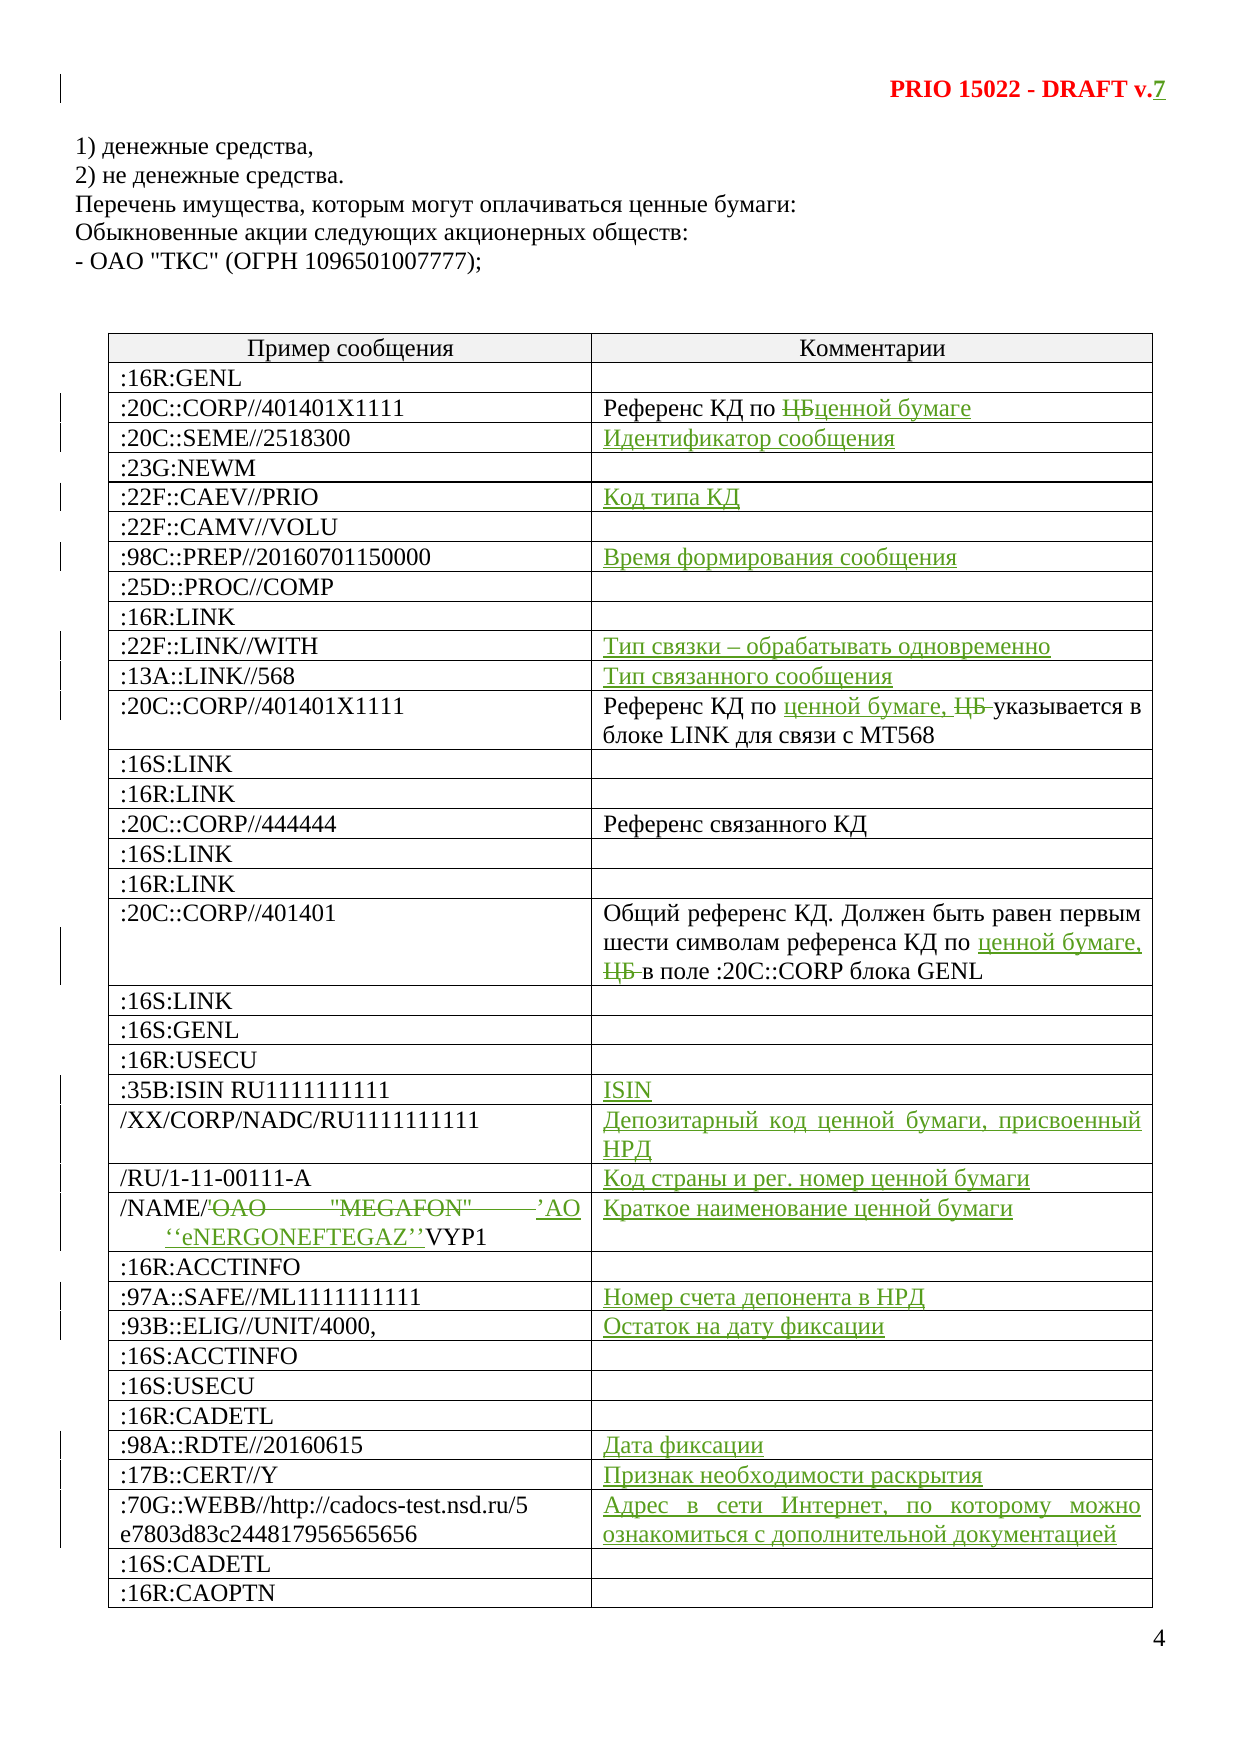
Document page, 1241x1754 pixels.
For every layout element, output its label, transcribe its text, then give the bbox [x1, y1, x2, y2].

table_cell Общий референс КД. Должен быть равен первым шести символам референса КД по в поле :20C::CORP блока GENL [592, 899, 1152, 985]
table_cell :22F::LINK//WITH [109, 631, 591, 660]
table_cell :93B::ELIG//UNIT/4000, [109, 1311, 591, 1340]
table_cell :25D::PROC//COMP [109, 572, 591, 601]
table_header Пример сообщения [109, 334, 591, 362]
table_cell [592, 1164, 1152, 1192]
table_cell :16R:GENL [109, 363, 591, 392]
table_cell [592, 1401, 1152, 1429]
table_cell :13A::LINK//568 [109, 661, 591, 690]
text - ОАО "ТКС" (ОГРН 1096501007777); [75, 246, 1165, 275]
table_cell [592, 869, 1152, 897]
table_cell [592, 1490, 1152, 1548]
table_cell [592, 631, 1152, 660]
table_cell [592, 839, 1152, 868]
table_cell [592, 1431, 1152, 1459]
table_cell [592, 986, 1152, 1014]
table_cell /XX/CORP/NADC/RU1111111111 [109, 1105, 591, 1162]
table_header Комментарии [592, 334, 1152, 362]
table_cell [592, 483, 1152, 511]
table_cell :98A::RDTE//20160615 [109, 1431, 591, 1459]
table_cell [592, 512, 1152, 541]
table_cell :16S:LINK [109, 839, 591, 868]
table_cell [592, 1105, 1152, 1162]
text Обыкновенные акции следующих акционерных обществ: [75, 217, 1165, 246]
table_cell [592, 572, 1152, 601]
table_cell :16R:CADETL [109, 1401, 591, 1429]
table_cell :23G:NEWM [109, 453, 591, 481]
table_cell /NAME/VYP1 [109, 1193, 591, 1251]
table_cell :16R:LINK [109, 602, 591, 630]
table_cell :16S:LINK [109, 986, 591, 1014]
table_cell [592, 1371, 1152, 1400]
table_cell [592, 1579, 1152, 1607]
table_cell [592, 1311, 1152, 1340]
text 1) денежные средства, [75, 131, 1165, 160]
table_cell :16S:GENL [109, 1016, 591, 1044]
table_cell :70G::WEBB//http://cadocs-test.nsd.ru/5 e7803d83c244817956565656 [109, 1490, 591, 1548]
table_cell :16R:USECU [109, 1045, 591, 1074]
table_cell [592, 1460, 1152, 1489]
table_cell :20C::SEME//2518300 [109, 423, 591, 452]
table_cell :16S:USECU [109, 1371, 591, 1400]
table_cell [592, 1341, 1152, 1370]
table_cell [592, 661, 1152, 690]
table_cell :98C::PREP//20160701150000 [109, 542, 591, 571]
table_cell :16R:LINK [109, 869, 591, 897]
table_cell :20C::CORP//401401X1111 [109, 393, 591, 422]
table_cell [592, 1016, 1152, 1044]
table_cell [592, 602, 1152, 630]
table_cell [592, 423, 1152, 452]
table_cell [592, 1045, 1152, 1074]
table_cell :16R:ACCTINFO [109, 1252, 591, 1281]
table_cell :16S:ACCTINFO [109, 1341, 591, 1370]
table_cell [592, 1282, 1152, 1310]
table_cell :17B::CERT//Y [109, 1460, 591, 1489]
table_cell :35B:ISIN RU1111111111 [109, 1075, 591, 1104]
table_cell :20C::CORP//401401 [109, 899, 591, 985]
table_cell :16R:LINK [109, 779, 591, 808]
table_cell [592, 1252, 1152, 1281]
table_cell :97A::SAFE//ML1111111111 [109, 1282, 591, 1310]
text 2) не денежные средства. [75, 160, 1165, 189]
table_cell [592, 453, 1152, 481]
table_cell :22F::CAEV//PRIO [109, 483, 591, 511]
table_cell [592, 1075, 1152, 1104]
table_cell [592, 363, 1152, 392]
table_cell [592, 779, 1152, 808]
table_cell :16S:LINK [109, 750, 591, 778]
table_cell :16R:CAOPTN [109, 1579, 591, 1607]
table_cell /RU/1-11-00111-A [109, 1164, 591, 1192]
table_cell :16S:CADETL [109, 1549, 591, 1577]
table_cell [592, 542, 1152, 571]
text Перечень имущества, которым могут оплачиваться ценные бумаги: [75, 189, 1165, 217]
table_cell [592, 1193, 1152, 1251]
table_cell [592, 1549, 1152, 1577]
table_cell Референс КД по указывается в блоке LINK для связи с МТ568 [592, 691, 1152, 748]
table_cell [592, 750, 1152, 778]
table_cell :22F::CAMV//VOLU [109, 512, 591, 541]
table_cell Референс связанного КД [592, 809, 1152, 838]
table_cell Референс КД по [592, 393, 1152, 422]
table_cell :20C::CORP//444444 [109, 809, 591, 838]
table_cell :20C::CORP//401401X1111 [109, 691, 591, 748]
